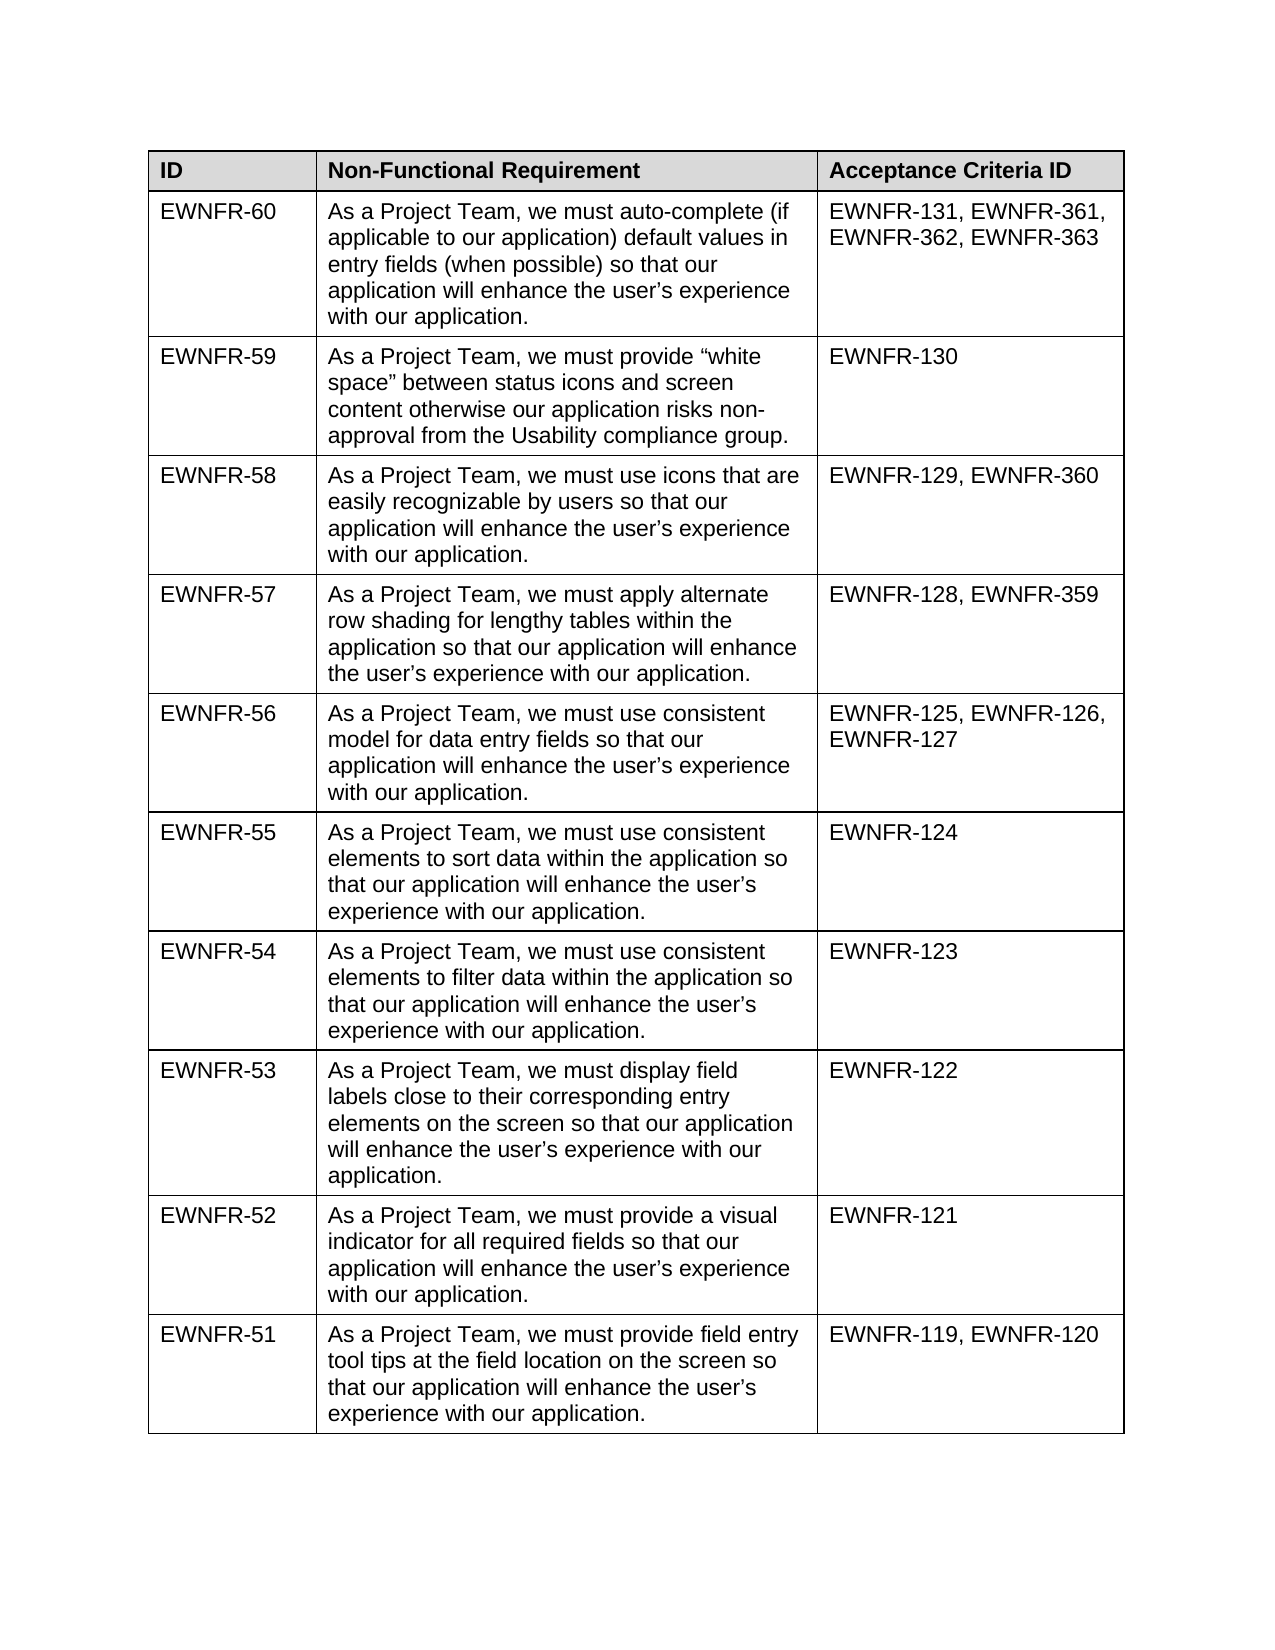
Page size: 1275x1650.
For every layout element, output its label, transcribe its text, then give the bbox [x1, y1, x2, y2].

table_cell As a Project Team, we must provide “white space” between status icons and screen content otherwise our application risks non- approval from the Usability compliance group. [317, 337, 817, 454]
table_cell EWNFR-119, EWNFR-120 [818, 1315, 1123, 1433]
table_cell EWNFR-58 [149, 456, 316, 573]
table_cell EWNFR-51 [149, 1315, 316, 1433]
table_cell As a Project Team, we must use consistent elements to filter data within the application so that our application will enhance the user’s experience with our application. [317, 932, 817, 1049]
table_cell EWNFR-54 [149, 932, 316, 1049]
table_cell As a Project Team, we must auto-complete (if applicable to our application) default values in entry fields (when possible) so that our application will enhance the user’s experience with our application. [317, 192, 817, 336]
table_cell EWNFR-124 [818, 813, 1123, 930]
table_cell As a Project Team, we must use consistent model for data entry fields so that our application will enhance the user’s experience with our application. [317, 694, 817, 811]
table_cell EWNFR-130 [818, 337, 1123, 454]
table_cell EWNFR-125, EWNFR-126, EWNFR-127 [818, 694, 1123, 811]
table_cell EWNFR-52 [149, 1196, 316, 1314]
table_cell As a Project Team, we must apply alternate row shading for lengthy tables within the application so that our application will enhance the user’s experience with our application. [317, 575, 817, 692]
table_cell As a Project Team, we must provide a visual indicator for all required fields so that our application will enhance the user’s experience with our application. [317, 1196, 817, 1314]
table_cell As a Project Team, we must use icons that are easily recognizable by users so that our application will enhance the user’s experience with our application. [317, 456, 817, 573]
table_cell EWNFR-129, EWNFR-360 [818, 456, 1123, 573]
table_cell As a Project Team, we must use consistent elements to sort data within the application so that our application will enhance the user’s experience with our application. [317, 813, 817, 930]
table_cell EWNFR-57 [149, 575, 316, 692]
table_cell EWNFR-131, EWNFR-361, EWNFR-362, EWNFR-363 [818, 192, 1123, 336]
table_cell As a Project Team, we must display field labels close to their corresponding entry elements on the screen so that our application will enhance the user’s experience with our application. [317, 1051, 817, 1194]
table_header Acceptance Criteria ID [818, 152, 1123, 190]
table_cell EWNFR-55 [149, 813, 316, 930]
table_cell As a Project Team, we must provide field entry tool tips at the field location on the screen so that our application will enhance the user’s experience with our application. [317, 1315, 817, 1433]
table_cell EWNFR-59 [149, 337, 316, 454]
table_cell EWNFR-123 [818, 932, 1123, 1049]
table_header ID [149, 152, 316, 190]
table_cell EWNFR-56 [149, 694, 316, 811]
table_cell EWNFR-128, EWNFR-359 [818, 575, 1123, 692]
table_cell EWNFR-53 [149, 1051, 316, 1194]
table_cell EWNFR-60 [149, 192, 316, 336]
table_cell EWNFR-121 [818, 1196, 1123, 1314]
table_cell EWNFR-122 [818, 1051, 1123, 1194]
table_header Non-Functional Requirement [317, 152, 817, 190]
